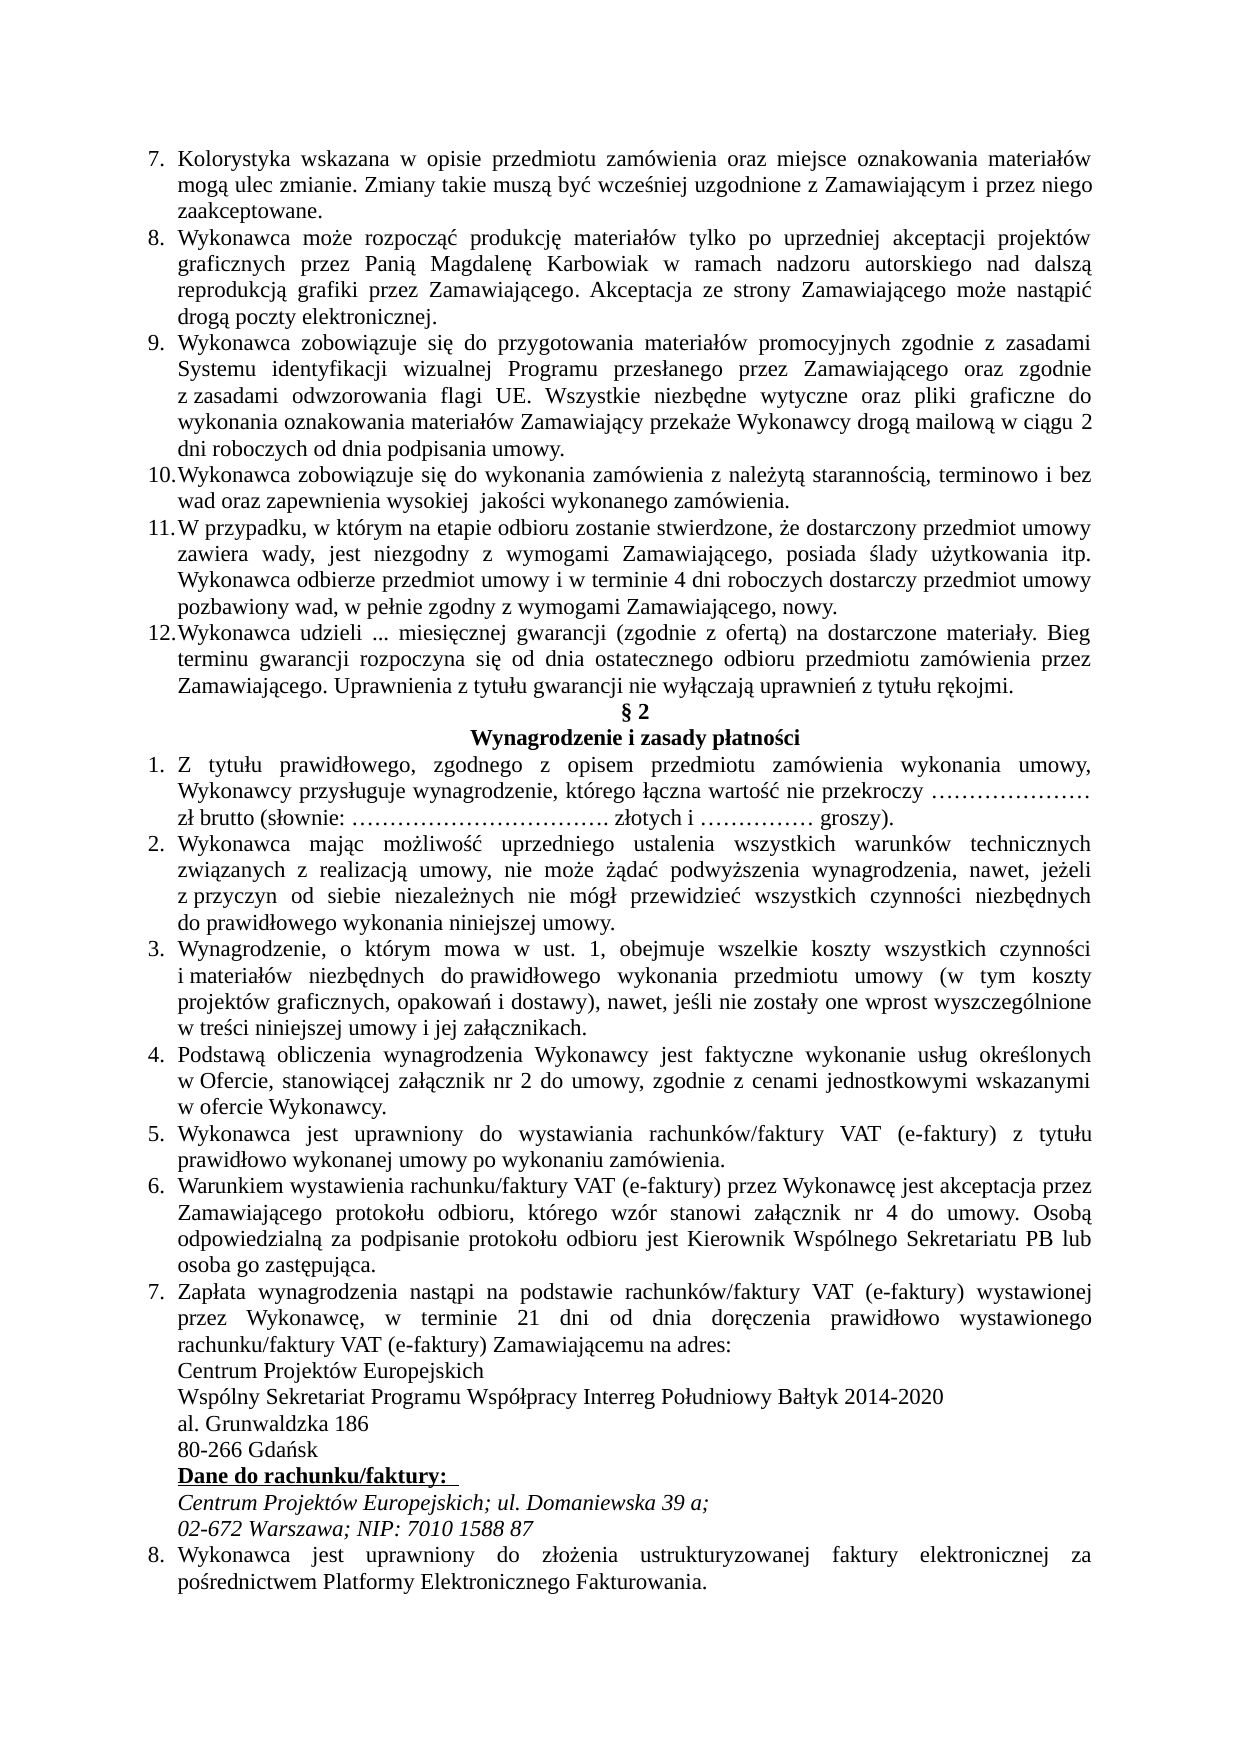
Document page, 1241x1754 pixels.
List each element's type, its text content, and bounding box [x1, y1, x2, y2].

text al. Grunwaldzka 186 [177, 1410, 1093, 1436]
list Wykonawca udzieli ... miesięcznej gwarancji (zgodnie z ofertą) na dostarczone materiały. Bieg terminu gwarancji rozpoczyna się od dnia ostatecznego odbioru przedmiotu zamówienia przez Zamawiającego. Uprawnienia z tytułu gwarancji nie wyłączają uprawnień z tytułu rękojmi. [148, 619, 1093, 698]
text Wspólny Sekretariat Programu Współpracy Interreg Południowy Bałtyk 2014-2020 [177, 1383, 1093, 1410]
list Wykonawca zobowiązuje się do przygotowania materiałów promocyjnych zgodnie z zasadami Systemu identyfikacji wizualnej Programu przesłanego przez Zamawiającego oraz zgodnie z zasadami odwzorowania flagi UE. Wszystkie niezbędne wytyczne oraz pliki graficzne do wykonania oznakowania materiałów Zamawiający przekaże Wykonawcy drogą mailową w ciągu 2 dni roboczych od dnia podpisania umowy. [148, 329, 1093, 461]
text Dane do rachunku/faktury: [177, 1462, 1093, 1489]
list Zapłata wynagrodzenia nastąpi na podstawie rachunków/faktury VAT (e-faktury) wystawionej przez Wykonawcę, w terminie 21 dni od dnia doręczenia prawidłowo wystawionego rachunku/faktury VAT (e-faktury) Zamawiającemu na adres: [148, 1278, 1093, 1357]
text Centrum Projektów Europejskich; ul. Domaniewska 02-672 Warszawa; NIP: 7010 1588 87 [177, 1489, 1093, 1541]
list Podstawą obliczenia wynagrodzenia Wykonawcy jest faktyczne wykonanie usług określonych w Ofercie, stanowiącej załącznik nr 2 do umowy, zgodnie z cenami jednostkowymi wskazanymi w ofercie Wykonawcy. [148, 1041, 1093, 1120]
list Kolorystyka wskazana w opisie przedmiotu zamówienia oraz miejsce oznakowania materiałów mogą ulec zmianie. Zmiany takie muszą być wcześniej uzgodnione z Zamawiającym i przez niego zaakceptowane. [148, 145, 1093, 224]
list Warunkiem wystawienia rachunku/faktury VAT (e-faktury) przez Wykonawcę jest akceptacja przez Zamawiającego protokołu odbioru, którego wzór stanowi załącznik nr 4 do umowy. Osobą odpowiedzialną za podpisanie protokołu odbioru jest Kierownik Wspólnego Sekretariatu PB lub osoba go zastępująca. [148, 1172, 1093, 1278]
text Centrum Projektów Europejskich [177, 1357, 1093, 1383]
list Wykonawca mając możliwość uprzedniego ustalenia wszystkich warunków technicznych związanych z realizacją umowy, nie może żądać podwyższenia wynagrodzenia, nawet, jeżeli z przyczyn od siebie niezależnych nie mógł przewidzieć wszystkich czynności niezbędnych do prawidłowego wykonania niniejszej umowy. [148, 830, 1093, 935]
list Z tytułu prawidłowego, zgodnego z opisem przedmiotu zamówienia wykonania umowy, Wykonawcy przysługuje wynagrodzenie, którego łączna wartość nie przekroczy ………………… zł brutto (słownie: ……………………………. złotych i …………… groszy). [148, 751, 1093, 830]
list Wykonawca zobowiązuje się do wykonania zamówienia z należytą starannością, terminowo i bez wad oraz zapewnienia wysokiej jakości wykonanego zamówienia. [148, 461, 1093, 514]
text 80-266 Gdańsk [177, 1436, 1093, 1462]
text § 2 [177, 698, 1093, 724]
list Wykonawca jest uprawniony do wystawiania rachunków/faktury VAT (e-faktury) z tytułu prawidłowo wykonanej umowy po wykonaniu zamówienia. [148, 1120, 1093, 1172]
list Wykonawca może rozpocząć produkcję materiałów tylko po uprzedniej akceptacji projektów graficznych przez Panią Magdalenę Karbowiak w ramach nadzoru autorskiego nad dalszą reprodukcją grafiki przez Zamawiającego. Akceptacja ze strony Zamawiającego może nastąpić drogą poczty elektronicznej. [148, 224, 1093, 329]
list Wykonawca jest uprawniony do złożenia ustrukturyzowanej faktury elektronicznej za pośrednictwem Platformy Elektronicznego Fakturowania. [148, 1541, 1093, 1594]
list Wynagrodzenie, o którym mowa w ust. 1, obejmuje wszelkie koszty wszystkich czynności i materiałów niezbędnych do prawidłowego wykonania przedmiotu umowy (w tym koszty projektów graficznych, opakowań i dostawy), nawet, jeśli nie zostały one wprost wyszczególnione w treści niniejszej umowy i jej załącznikach. [148, 935, 1093, 1041]
list W przypadku, w którym na etapie odbioru zostanie stwierdzone, że dostarczony przedmiot umowy zawiera wady, jest niezgodny z wymogami Zamawiającego, posiada ślady użytkowania itp. Wykonawca odbierze przedmiot umowy i w terminie 4 dni roboczych dostarczy przedmiot umowy pozbawiony wad, w pełnie zgodny z wymogami Zamawiającego, nowy. [148, 514, 1093, 619]
text Wynagrodzenie i zasady płatności [177, 724, 1093, 751]
